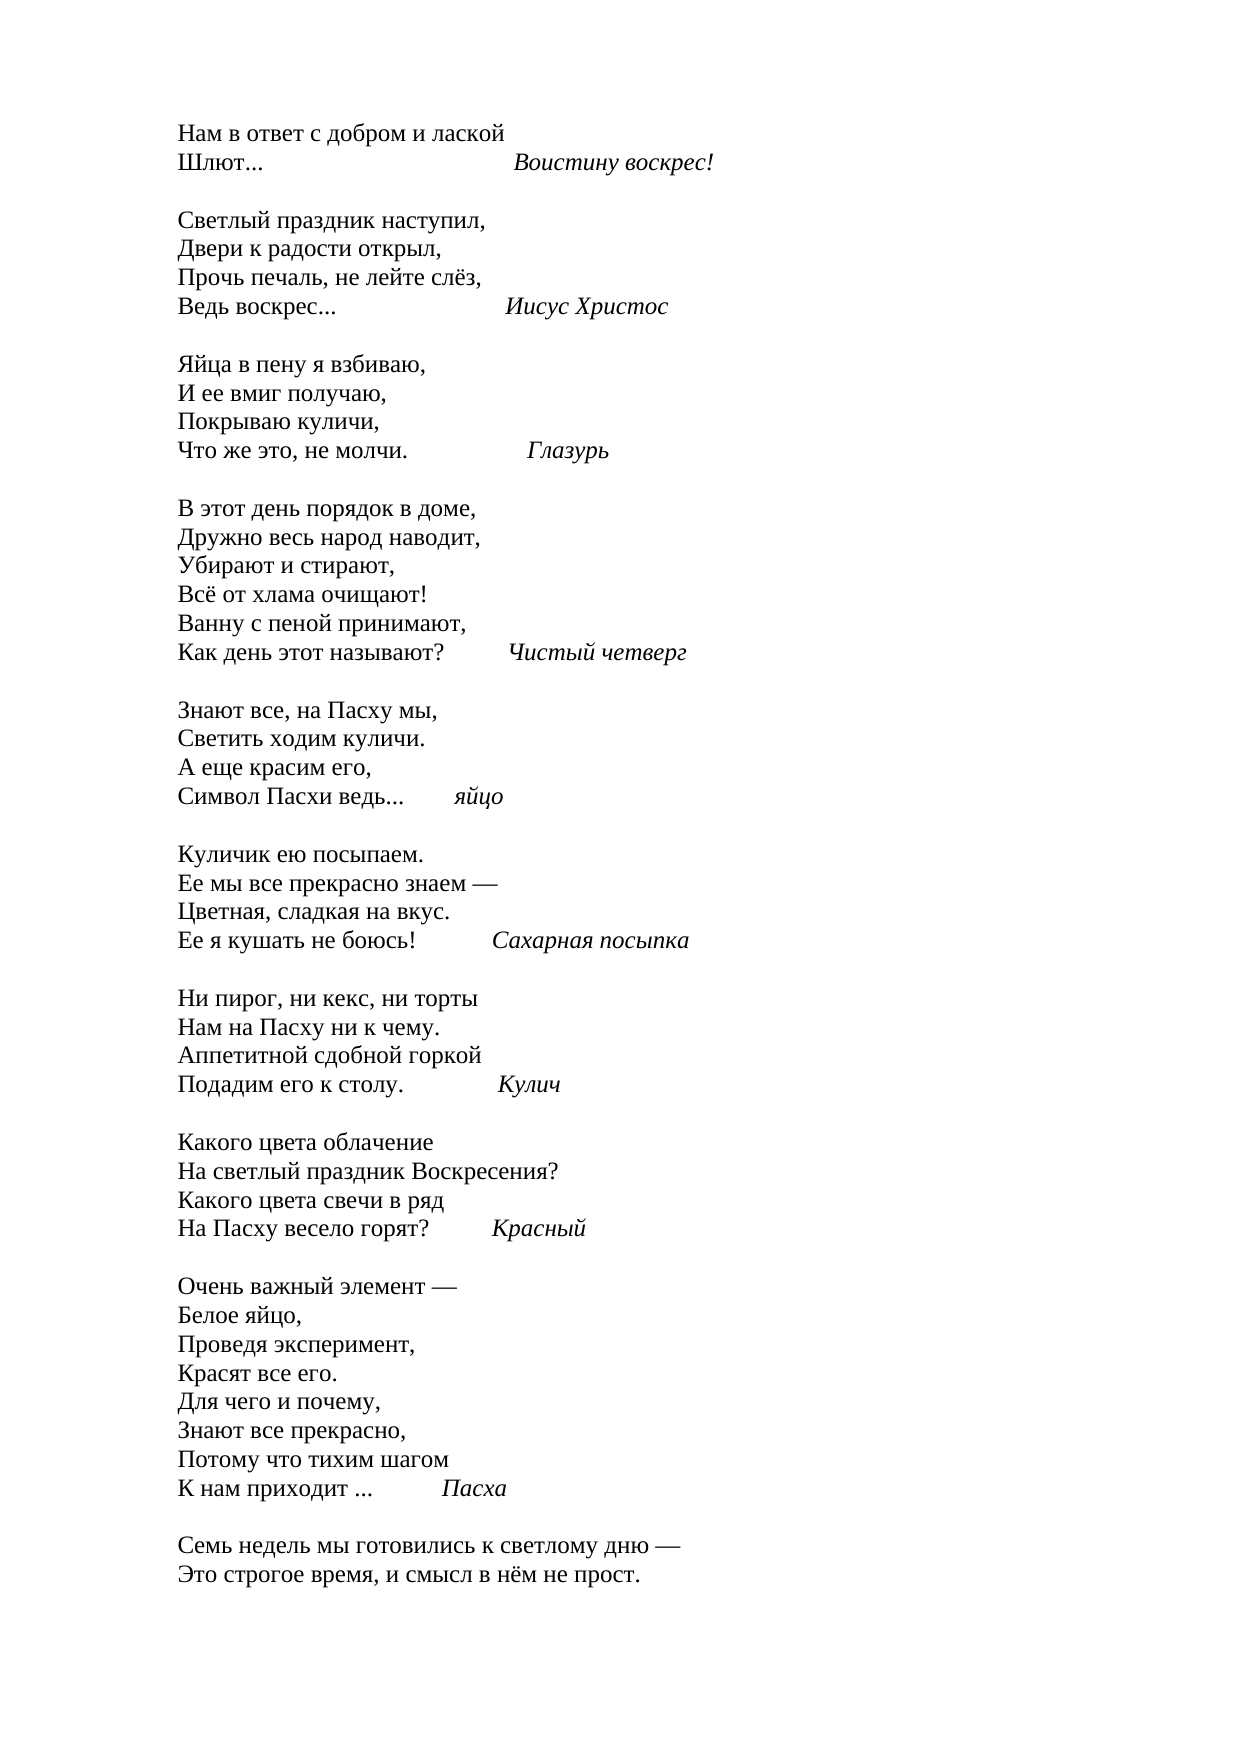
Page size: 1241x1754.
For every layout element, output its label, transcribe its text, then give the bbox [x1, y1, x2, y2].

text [177, 118, 1152, 176]
text Яйца в пену я взбиваю, И ее вмиг получаю, Покрываю куличи, Что же это, не молчи. Глазурь [177, 349, 1152, 464]
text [177, 1531, 1152, 1588]
text В этот день порядок в доме, Дружно весь народ наводит, Убирают и стирают, Всё от хлама очищают! Ванну с пеной принимают, Как день этот называют? Чистый четверг [177, 493, 1152, 666]
text Светлый праздник наступил, Двери к радости открыл, Прочь печаль, не лейте слёз, Ведь воскрес... Иисус Христос [177, 205, 1152, 320]
text Куличик ею посыпаем. Ее мы все прекрасно знаем — Цветная, сладкая на вкус. Ее я кушать не боюсь! Сахарная посыпка [177, 839, 1152, 954]
text Какого цвета облачение На светлый праздник Воскресения? Какого цвета свечи в ряд На Пасху весело горят? Красный [177, 1127, 1152, 1242]
text Знают все, на Пасху мы, Светить ходим куличи. А еще красим его, Символ Пасхи ведь... яйцо [177, 695, 1152, 810]
text Ни пирог, ни кекс, ни торты Нам на Пасху ни к чему. Аппетитной сдобной горкой Подадим его к столу. Кулич [177, 983, 1152, 1098]
text Очень важный элемент — Белое яйцо, Проведя эксперимент, Красят все его. Для чего и почему, Знают все прекрасно, Потому что тихим шагом К нам приходит ... Пасха [177, 1271, 1152, 1501]
